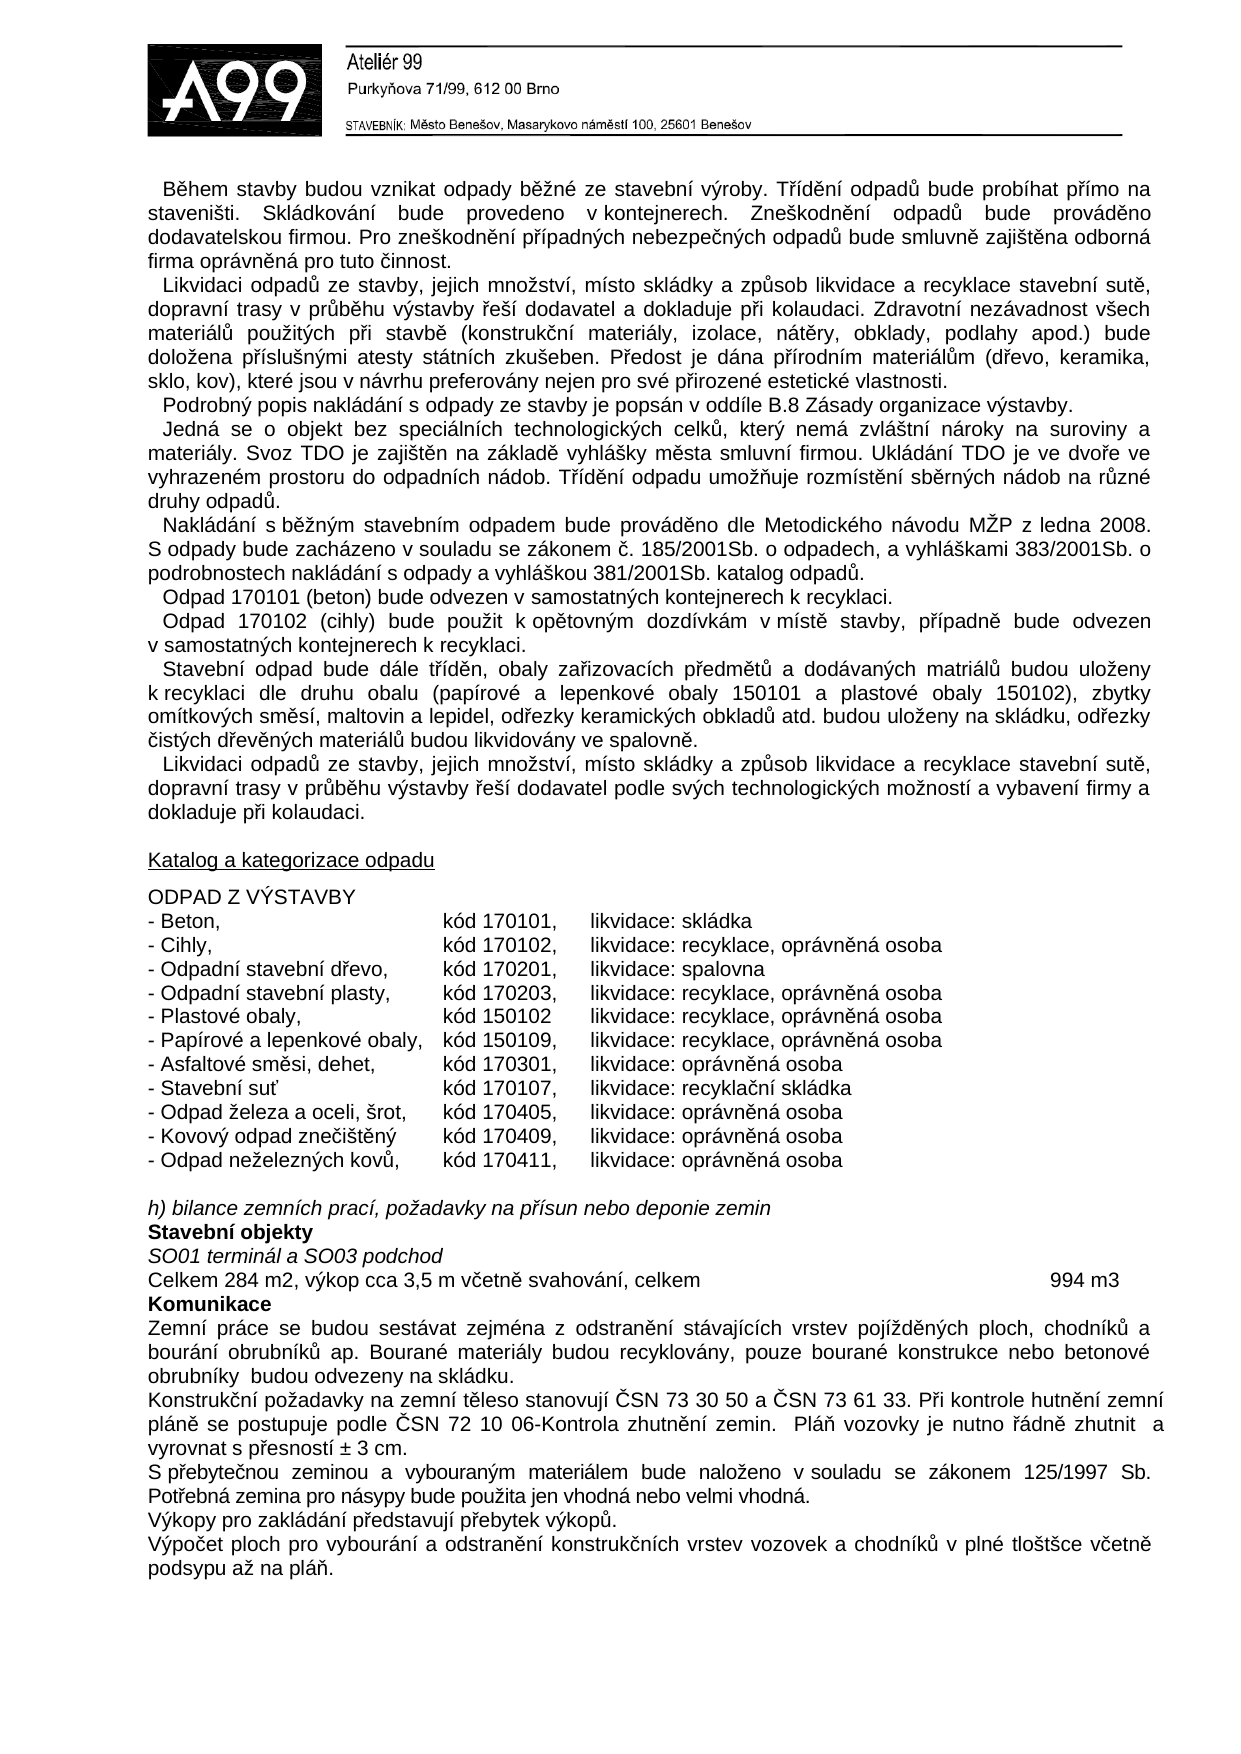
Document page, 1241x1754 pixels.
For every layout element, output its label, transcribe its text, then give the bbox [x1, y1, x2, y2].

text S přebytečnou zeminou a vybouraným materiálem bude naloženo v souladu se zákonem 125/1997 Sb. Potřebná zemina pro násypy bude použita jen vhodná nebo velmi vhodná. [148, 1459, 1152, 1507]
text Katalog a kategorizace odpadu [148, 848, 1152, 872]
text Během stavby budou vznikat odpady běžné ze stavební výroby. Třídění odpadů bude probíhat přímo na staveništi. Skládkování bude provedeno v kontejnerech. Zneškodnění odpadů bude prováděno dodavatelskou firmou. Pro zneškodnění případných nebezpečných odpadů bude smluvně zajištěna odborná firma oprávněná pro tuto činnost. [148, 177, 1152, 273]
text Komunikace [148, 1292, 1152, 1316]
text - Odpadní stavební plasty, kód 170203, likvidace: recyklace, oprávněná osoba [148, 980, 1152, 1004]
text Jedná se o objekt bez speciálních technologických celků, který nemá zvláštní nároky na suroviny a materiály. Svoz TDO je zajištěn na základě vyhlášky města smluvní firmou. Ukládání TDO je ve dvoře ve vyhrazeném prostoru do odpadních nádob. Třídění odpadu umožňuje rozmístění sběrných nádob na různé druhy odpadů. [148, 417, 1152, 513]
text Výkopy pro zakládání představují přebytek výkopů. [148, 1507, 1152, 1531]
text h) bilance zemních prací, požadavky na přísun nebo deponie zemin [148, 1196, 1152, 1220]
text ODPAD Z VÝSTAVBY [148, 884, 1152, 908]
text - Odpadní stavební dřevo, kód 170201, likvidace: spalovna [148, 956, 1152, 980]
text Zemní práce se budou sestávat zejména z odstranění stávajících vrstev pojížděných ploch, chodníků a bourání obrubníků ap. Bourané materiály budou recyklovány, pouze bourané konstrukce nebo betonové obrubníky budou odvezeny na skládku. [148, 1316, 1152, 1388]
text Stavební odpad bude dále tříděn, obaly zařizovacích předmětů a dodávaných matriálů budou uloženy k recyklaci dle druhu obalu (papírové a lepenkové obaly 150101 a plastové obaly 150102), zbytky omítkových směsí, maltovin a lepidel, odřezky keramických obkladů atd. budou uloženy na skládku, odřezky čistých dřevěných materiálů budou likvidovány ve spalovně. [148, 656, 1152, 752]
text - Asfaltové směsi, dehet, kód 170301, likvidace: oprávněná osoba [148, 1052, 1152, 1076]
text Odpad 170102 (cihly) bude použit k opětovným dozdívkám v místě stavby, případně bude odvezen v samostatných kontejnerech k recyklaci. [148, 608, 1152, 656]
text - Beton, kód 170101, likvidace: skládka [148, 908, 1152, 932]
text Celkem 284 m2, výkop cca 3,5 m včetně svahování, celkem 994 m3 [148, 1268, 1152, 1292]
text - Odpad železa a oceli, šrot, kód 170405, likvidace: oprávněná osoba [148, 1100, 1152, 1124]
text SO01 terminál a SO03 podchod [148, 1244, 1152, 1268]
text Nakládání s běžným stavebním odpadem bude prováděno dle Metodického návodu MŽP z ledna 2008. S odpady bude zacházeno v souladu se zákonem č. 185/2001Sb. o odpadech, a vyhláškami 383/2001Sb. o podrobnostech nakládání s odpady a vyhláškou 381/2001Sb. katalog odpadů. [148, 513, 1152, 584]
text Konstrukční požadavky na zemní těleso stanovují ČSN 73 30 50 a ČSN 73 61 33. Při kontrole hutnění zemní pláně se postupuje podle ČSN 72 10 06-Kontrola zhutnění zemin. Pláň vozovky je nutno řádně zhutnit a vyrovnat s přesností ± 3 cm. [148, 1388, 1167, 1459]
text Odpad 170101 (beton) bude odvezen v samostatných kontejnerech k recyklaci. [148, 584, 1152, 608]
text - Kovový odpad znečištěný kód 170409, likvidace: oprávněná osoba [148, 1124, 1152, 1148]
text - Plastové obaly, kód 150102 likvidace: recyklace, oprávněná osoba [148, 1004, 1152, 1028]
text Podrobný popis nakládání s odpady ze stavby je popsán v oddíle B.8 Zásady organizace výstavby. [148, 393, 1152, 417]
text - Stavební suť kód 170107, likvidace: recyklační skládka [148, 1076, 1152, 1100]
text - Papírové a lepenkové obaly, kód 150109, likvidace: recyklace, oprávněná osoba [148, 1028, 1152, 1052]
text Likvidaci odpadů ze stavby, jejich množství, místo skládky a způsob likvidace a recyklace stavební sutě, dopravní trasy v průběhu výstavby řeší dodavatel a dokladuje při kolaudaci. Zdravotní nezávadnost všech materiálů použitých při stavbě (konstrukční materiály, izolace, nátěry, obklady, podlahy apod.) bude doložena příslušnými atesty státních zkušeben. Předost je dána přírodním materiálům (dřevo, keramika, sklo, kov), které jsou v návrhu preferovány nejen pro své přirozené estetické vlastnosti. [148, 273, 1152, 393]
text - Odpad neželezných kovů, kód 170411, likvidace: oprávněná osoba [148, 1148, 1152, 1172]
picture [147, 44, 1123, 137]
text - Cihly, kód 170102, likvidace: recyklace, oprávněná osoba [148, 932, 1152, 956]
text Likvidaci odpadů ze stavby, jejich množství, místo skládky a způsob likvidace a recyklace stavební sutě, dopravní trasy v průběhu výstavby řeší dodavatel podle svých technologických možností a vybavení firmy a dokladuje při kolaudaci. [148, 752, 1152, 824]
text Stavební objekty [148, 1220, 1152, 1244]
text Výpočet ploch pro vybourání a odstranění konstrukčních vrstev vozovek a chodníků v plné tloštšce včetně podsypu až na pláň. [148, 1531, 1152, 1579]
